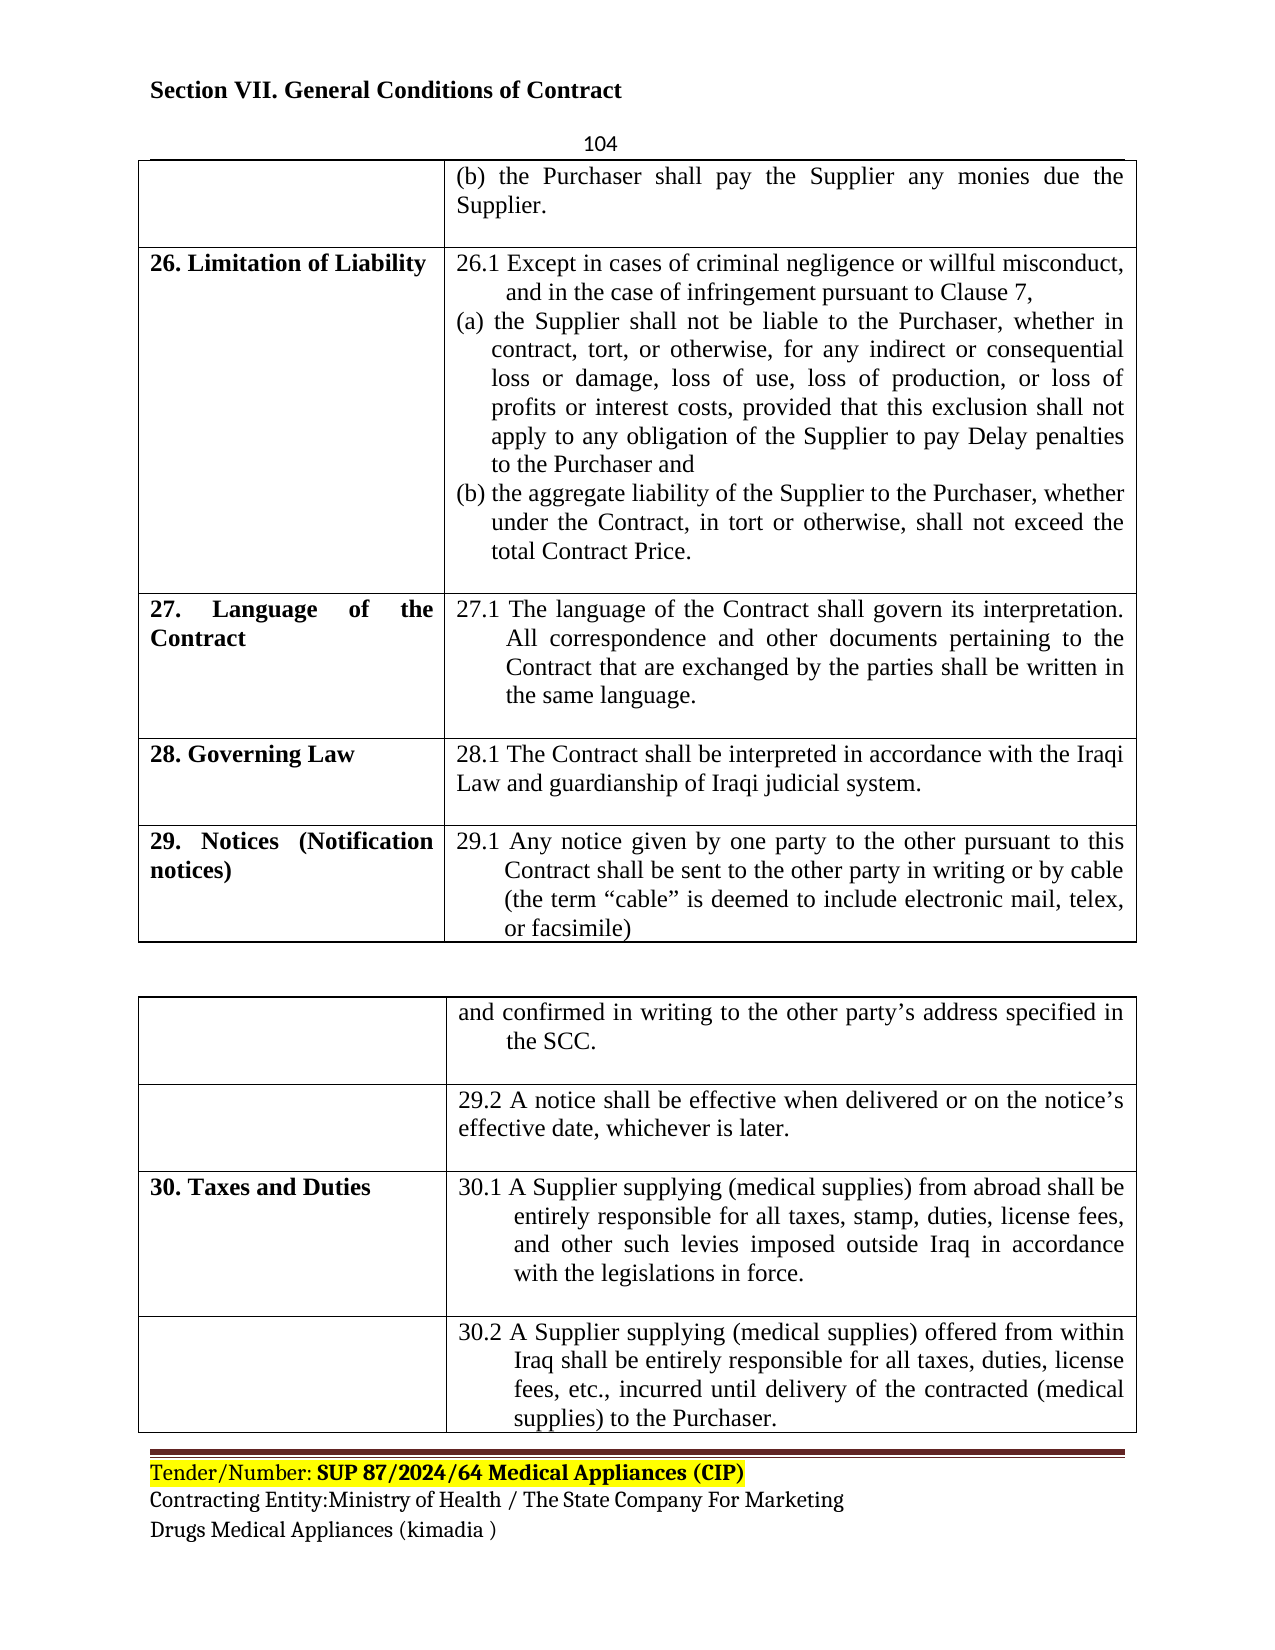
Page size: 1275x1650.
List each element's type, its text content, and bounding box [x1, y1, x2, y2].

table_header and confirmed in writing to the other party’s address specified in the SCC. [447, 998, 1136, 1084]
table_cell [139, 161, 444, 247]
table_cell [139, 1085, 446, 1171]
table_cell 27.1 The language of the Contract shall govern its interpretation. All correspondence and other documents pertaining to the Contract that are exchanged by the parties shall be written in the same language. [445, 594, 1136, 738]
table_cell 29.2 A notice shall be effective when delivered or on the notice’s effective date, whichever is later. [447, 1085, 1136, 1171]
table_header [139, 998, 446, 1084]
table_cell 30. Taxes and Duties [139, 1172, 446, 1316]
table_cell 28. Governing Law [139, 739, 444, 825]
table_cell [139, 1317, 446, 1432]
table_cell 26.1 Except in cases of criminal negligence or willful misconduct, and in the case of infringement pursuant to Clause 7, (a) the Supplier shall not be liable to the Purchaser, whether in contract, tort, or otherwise, for any indirect or consequential loss or damage, loss of use, loss of production, or loss of profits or interest costs, provided that this exclusion shall not apply to any obligation of the Supplier to pay Delay penalties to the Purchaser and (b) the aggregate liability of the Supplier to the Purchaser, whether under the Contract, in tort or otherwise, shall not exceed the total Contract Price. [445, 248, 1136, 593]
table_cell 27. Language of the Contract [139, 594, 444, 738]
table_cell 26. Limitation of Liability [139, 248, 444, 593]
table_cell 29. Notices (Notification notices) [139, 826, 444, 941]
table_cell 29.1 Any notice given by one party to the other pursuant to this Contract shall be sent to the other party in writing or by cable (the term “cable” is deemed to include electronic mail, telex, or facsimile) [445, 826, 1136, 941]
table_cell 30.1 A Supplier supplying (medical supplies) from abroad shall be entirely responsible for all taxes, stamp, duties, license fees, and other such levies imposed outside Iraq in accordance with the legislations in force. [447, 1172, 1136, 1316]
table_cell 28.1 The Contract shall be interpreted in accordance with the Iraqi Law and guardianship of Iraqi judicial system. [445, 739, 1136, 825]
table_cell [445, 161, 1136, 247]
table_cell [447, 1317, 1136, 1432]
